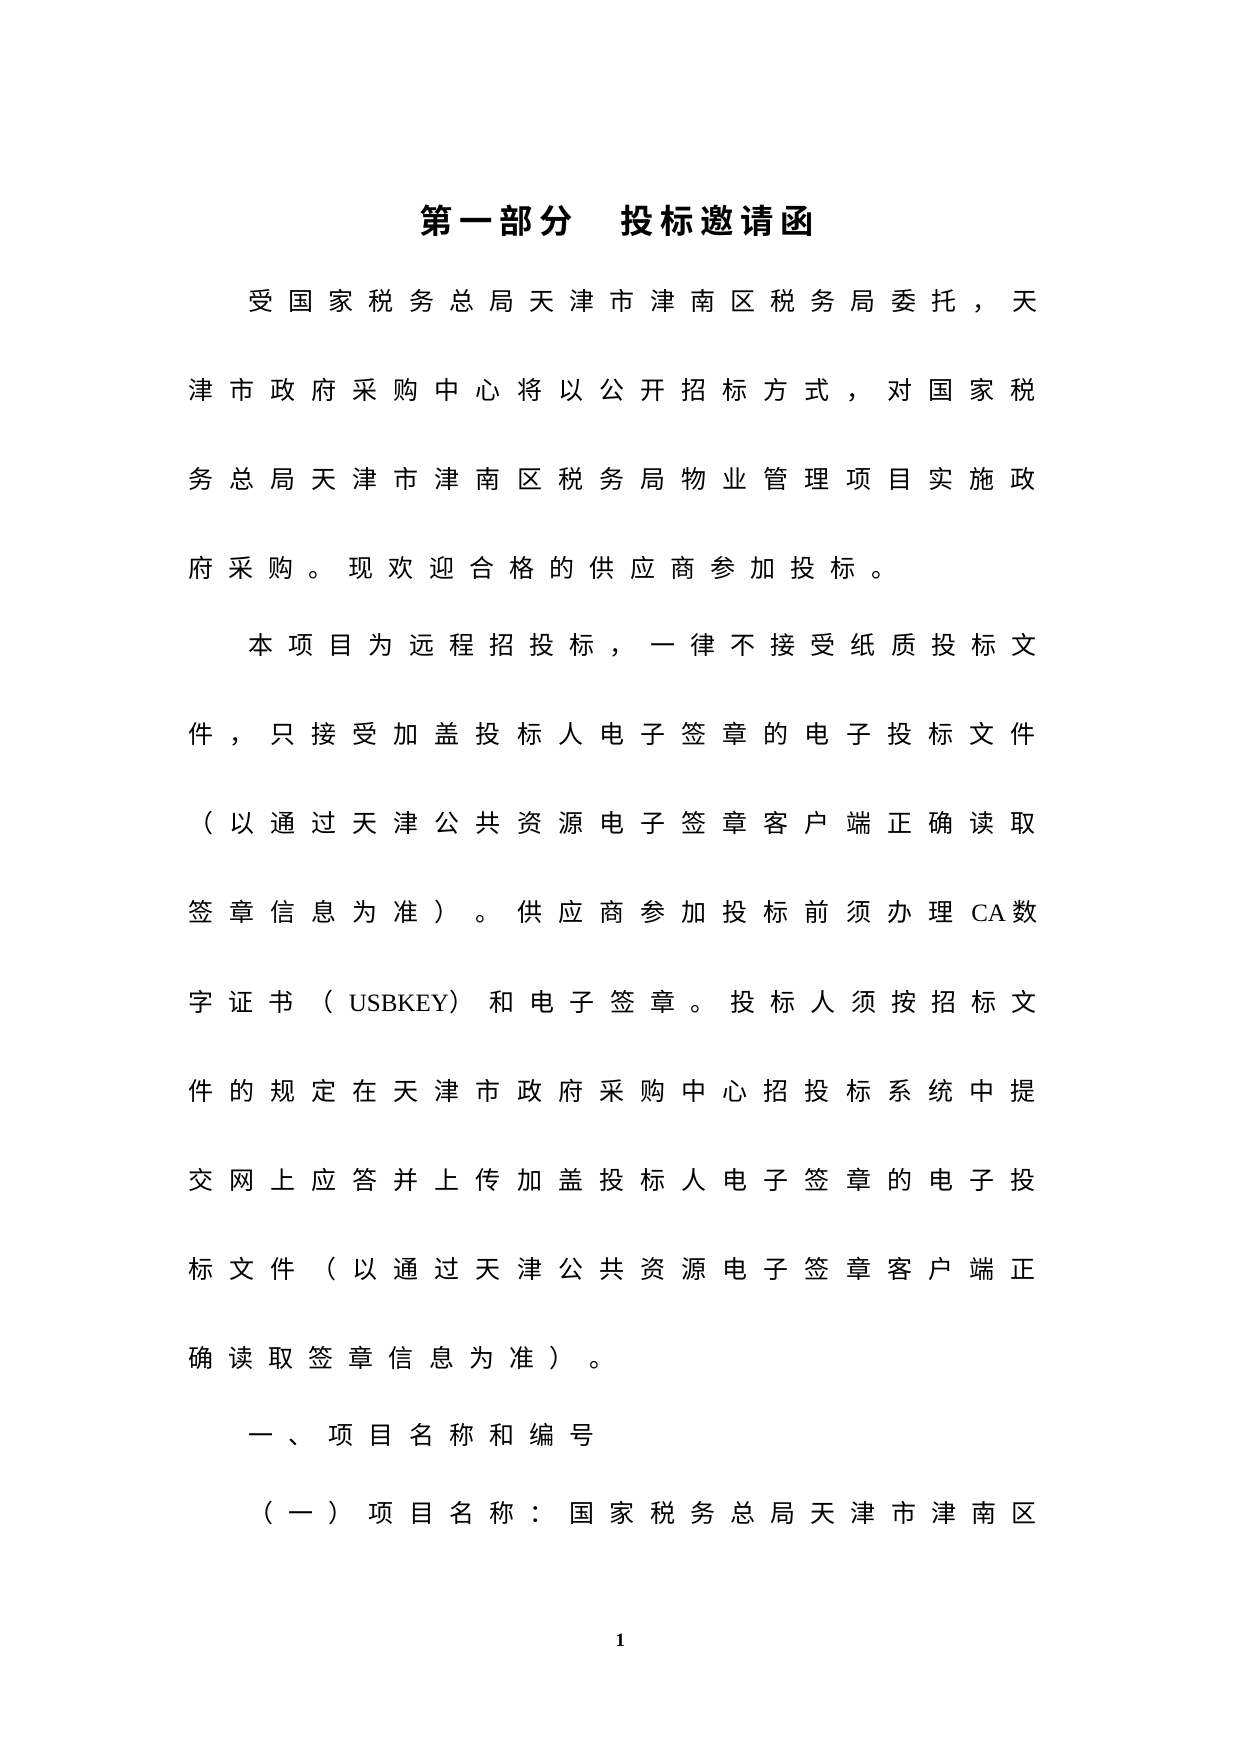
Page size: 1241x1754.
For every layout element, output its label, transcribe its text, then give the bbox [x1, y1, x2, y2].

subtitle 第一部分 投标邀请函 [188, 189, 1052, 249]
text 受国家税务总局天津市津南区税务局委托，天津市政府采购中心将以公开招标方式，对国家税务总局天津市津南区税务局物业管理项目实施政府采购。现欢迎合格的供应商参加投标。 [188, 269, 1052, 596]
text 本项目为远程招投标，一律不接受纸质投标文件，只接受加盖投标人电子签章的电子投标文件（以通过天津公共资源电子签章客户端正确读取签章信息为准）。供应商参加投标前须办理CA数字证书（USBKEY）和电子签章。投标人须按招标文件的规定在天津市政府采购中心招投标系统中提交网上应答并上传加盖投标人电子签章的电子投标文件（以通过天津公共资源电子签章客户端正确读取签章信息为准）。 [188, 614, 1052, 1386]
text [188, 1482, 1052, 1541]
text 一、项目名称和编号 [188, 1404, 1052, 1463]
